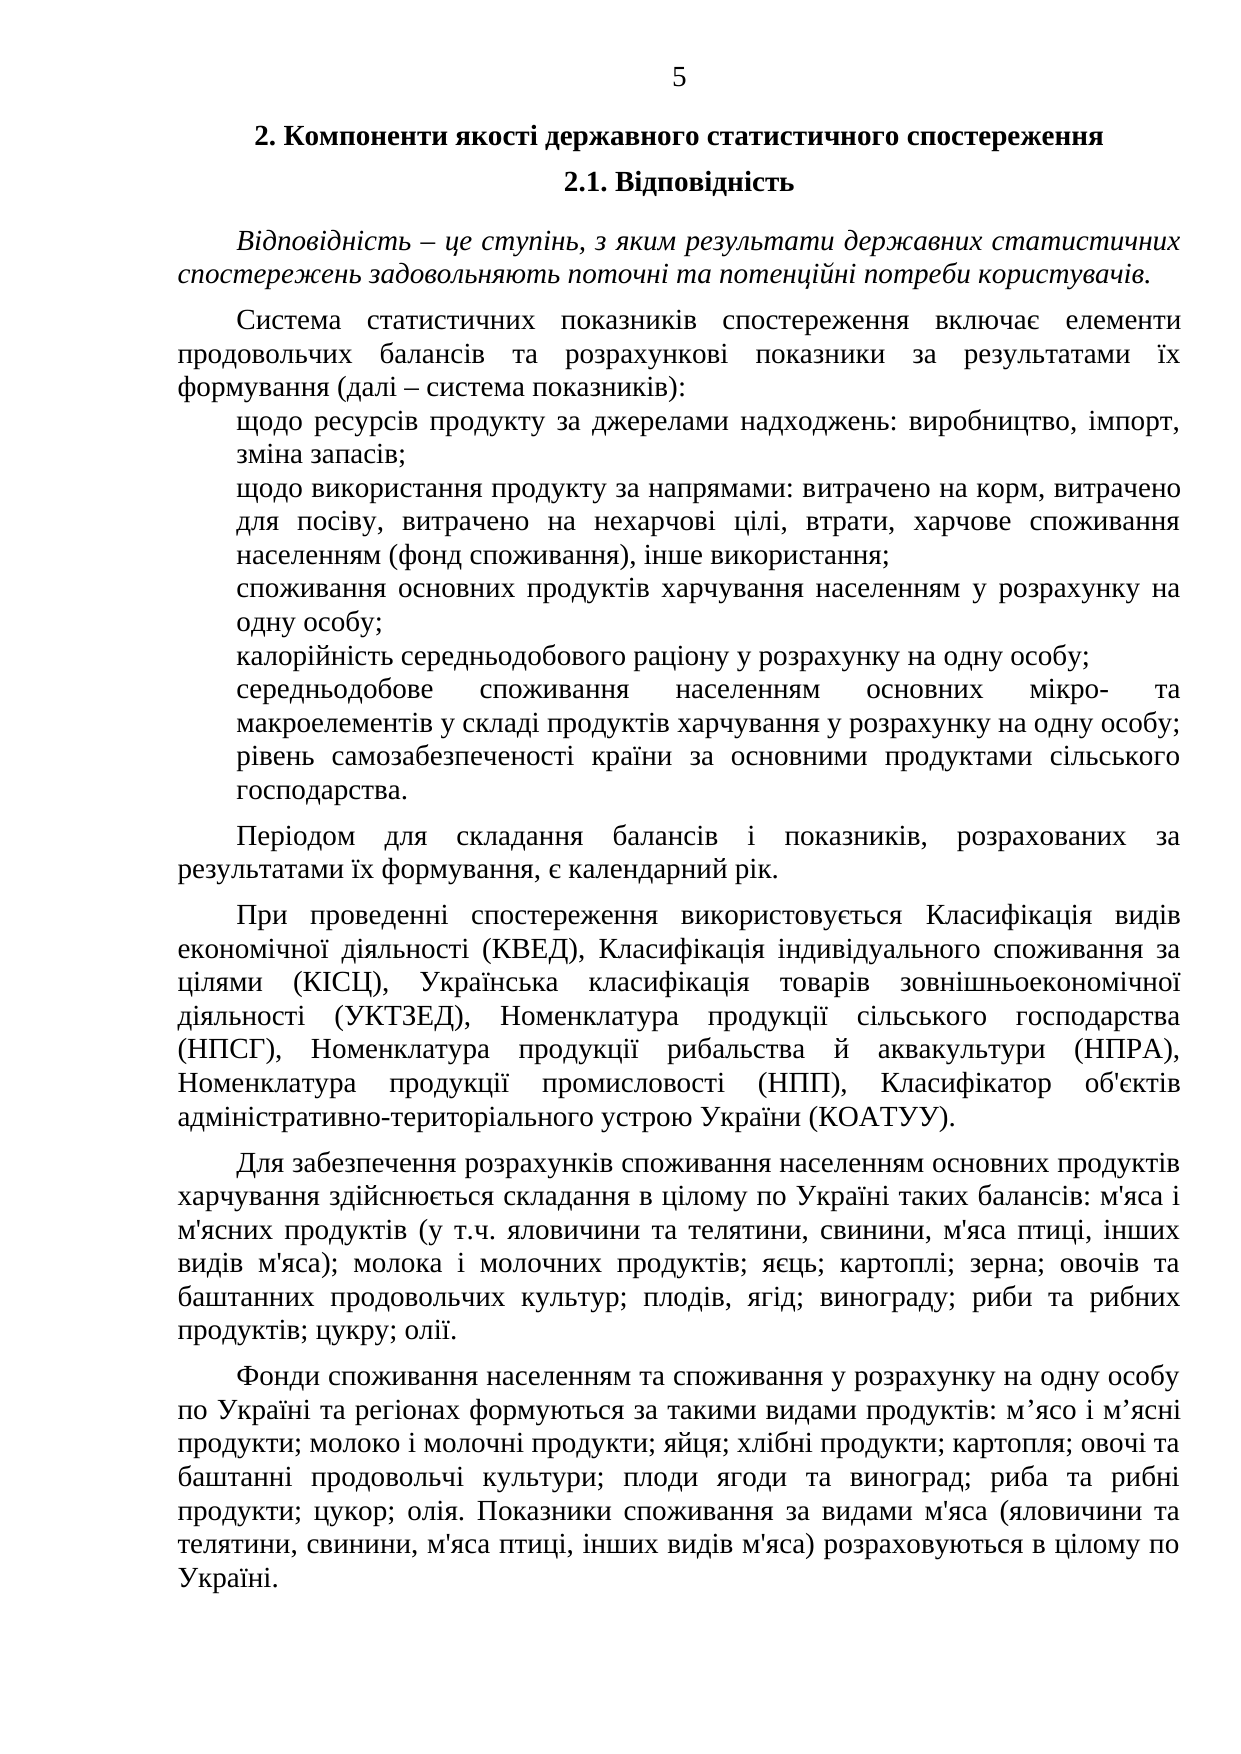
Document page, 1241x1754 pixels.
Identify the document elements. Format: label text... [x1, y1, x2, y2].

text При проведенні спостереження використовується Класифікація видів економічної діяльності (КВЕД), Класифікація індивідуального споживання за цілями (КІСЦ), Українська класифікація товарів зовнішньоекономічної діяльності (УКТЗЕД), Номенклатура продукції сільського господарства (НПСГ), Номенклатура продукції рибальства й аквакультури (НПРА), Номенклатура продукції промисловості (НПП), Класифікатор об'єктів адміністративно-територіального устрою України (КОАТУУ). [177, 897, 1181, 1132]
text щодо використання продукту за напрямами: витрачено на корм, витрачено для посіву, витрачено на нехарчові цілі, втрати, харчове споживання населенням (фонд споживання), інше використання; [236, 470, 1181, 571]
text середньодобове споживання населенням основних мікро- та макроелементів у складі продуктів харчування у розрахунку на одну особу; [236, 671, 1181, 738]
text калорійність середньодобового раціону у розрахунку на одну особу; [236, 638, 1181, 671]
text Система статистичних показників спостереження включає елементи продовольчих балансів та розрахункові показники за результатами їх формування (далі – система показників): [177, 302, 1181, 403]
text Для забезпечення розрахунків споживання населенням основних продуктів харчування здійснюється складання в цілому по Україні таких балансів: м'яса і м'ясних продуктів (у т.ч. яловичини та телятини, свинини, м'яса птиці, інших видів м'яса); молока і молочних продуктів; яєць; картоплі; зерна; овочів та баштанних продовольчих культур; плодів, ягід; винограду; риби та рибних продуктів; цукру; олії. [177, 1145, 1181, 1346]
text Відповідність – це ступінь, з яким результати державних статистичних спостережень задовольняють поточні та потенційні потреби користувачів. [177, 223, 1181, 290]
text споживання основних продуктів харчування населенням у розрахунку на одну особу; [236, 571, 1181, 638]
text щодо ресурсів продукту за джерелами надходжень: виробництво, імпорт, зміна запасів; [236, 403, 1181, 470]
text 2.1. Відповідність [177, 164, 1181, 198]
text Фонди споживання населенням та споживання у розрахунку на одну особу по Україні та регіонах формуються за такими видами продуктів: м’ясо і м’ясні продукти; молоко і молочні продукти; яйця; хлібні продукти; картопля; овочі та баштанні продовольчі культури; плоди ягоди та виноград; риба та рибні продукти; цукор; олія. Показники споживання за видами м'яса (яловичини та телятини, свинини, м'яса птиці, інших видів м'яса) розраховуються в цілому по Україні. [177, 1358, 1181, 1593]
text рівень самозабезпеченості країни за основними продуктами сільського господарства. [236, 738, 1181, 805]
text Періодом для складання балансів і показників, розрахованих за результатами їх формування, є календарний рік. [177, 818, 1181, 885]
text 2. Компоненти якості державного статистичного спостереження [177, 118, 1181, 152]
